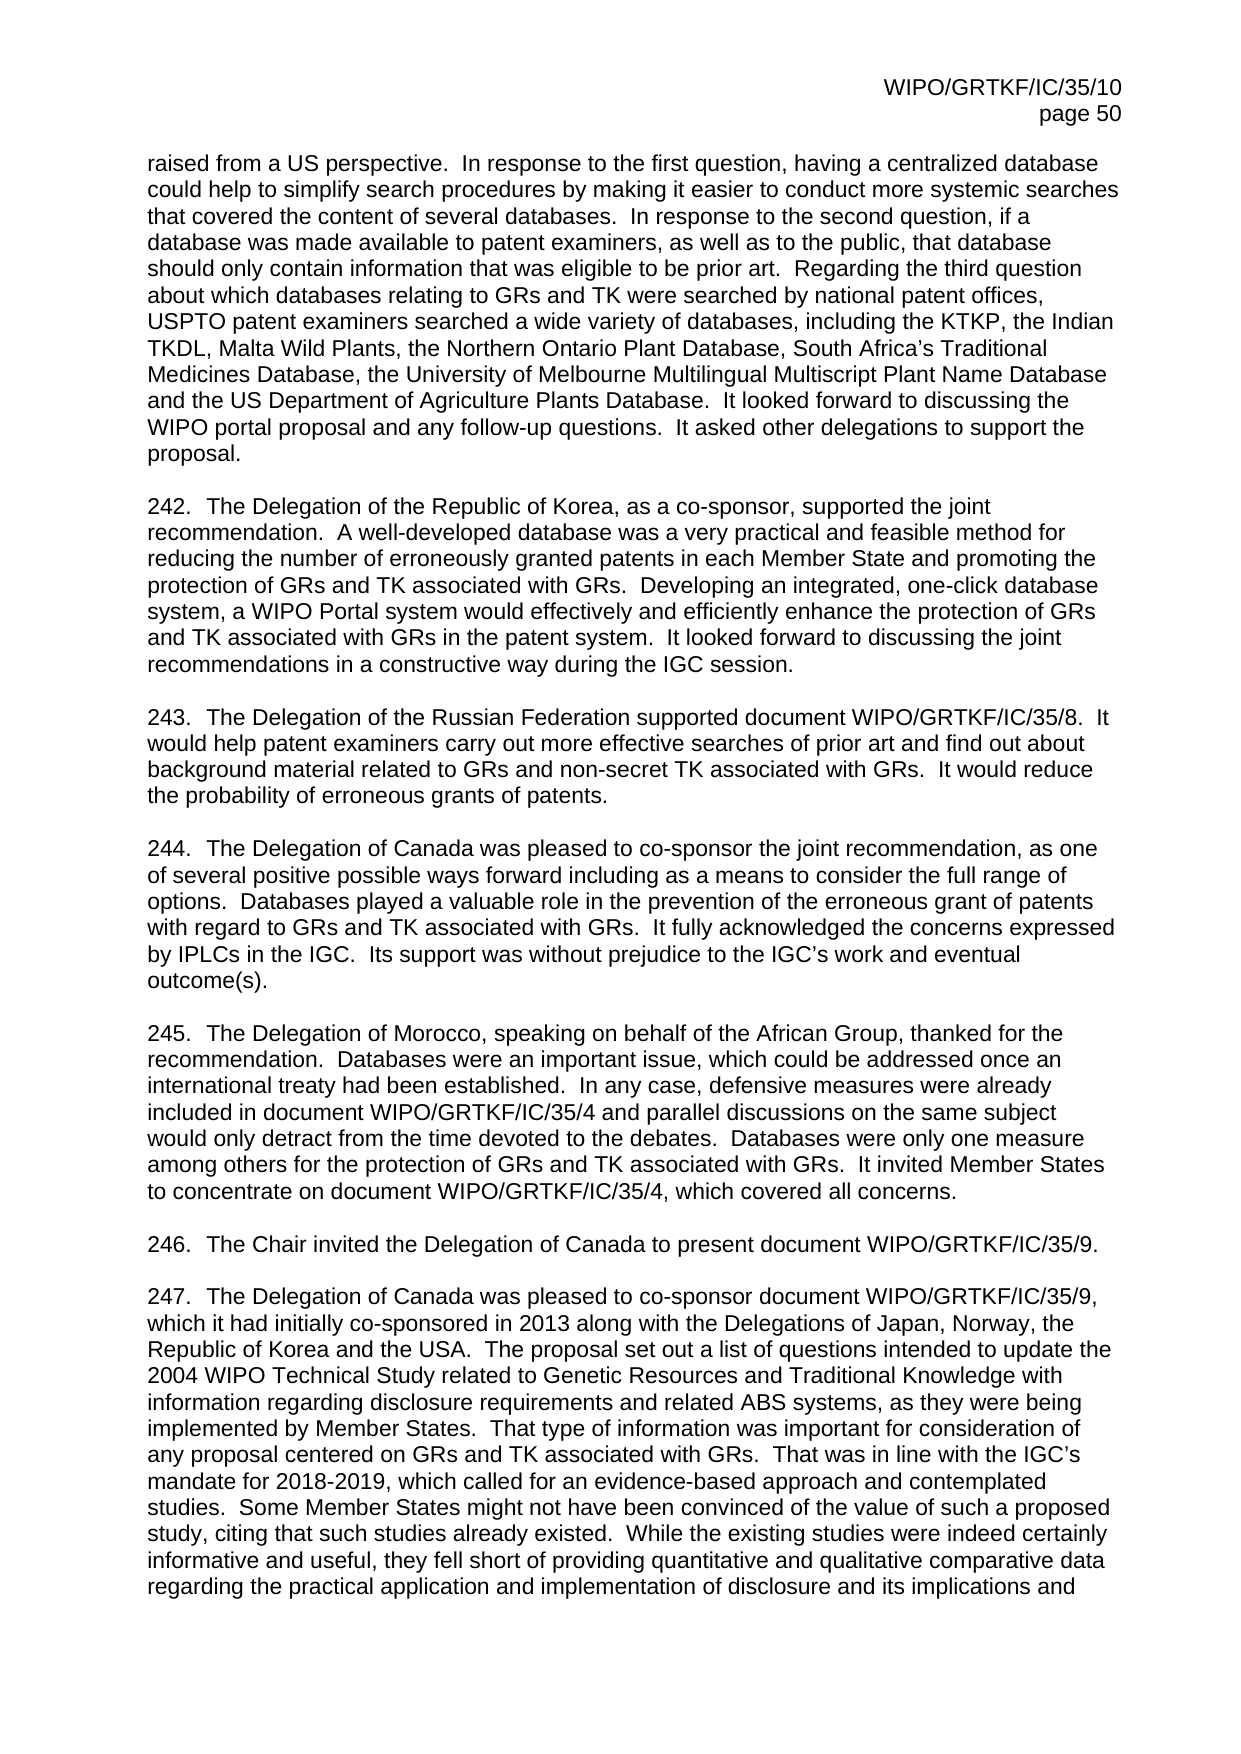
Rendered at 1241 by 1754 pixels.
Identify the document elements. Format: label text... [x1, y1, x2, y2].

list The Delegation of the Russian Federation supported document WIPO/GRTKF/IC/35/8. It would help patent examiners carry out more effective searches of prior art and find out about background material related to GRs and non-secret TK associated with GRs. It would reduce the probability of erroneous grants of patents. [147, 703, 1122, 809]
list The Delegation of Morocco, speaking on behalf of the African Group, thanked for the recommendation. Databases were an important issue, which could be addressed once an international treaty had been established. In any case, defensive measures were already included in document WIPO/GRTKF/IC/35/4 and parallel discussions on the same subject would only detract from the time devoted to the debates. Databases were only one measure among others for the protection of GRs and TK associated with GRs. It invited Member States to concentrate on document WIPO/GRTKF/IC/35/4, which covered all concerns. [147, 1020, 1122, 1204]
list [147, 1283, 1122, 1599]
list The Delegation of Canada was pleased to co-sponsor the joint recommendation, as one of several positive possible ways forward including as a means to consider the full range of options. Databases played a valuable role in the prevention of the erroneous grant of patents with regard to GRs and TK associated with GRs. It fully acknowledged the concerns expressed by IPLCs in the IGC. Its support was without prejudice to the IGC’s work and eventual outcome(s). [147, 835, 1122, 993]
list The Chair invited the Delegation of Canada to present document WIPO/GRTKF/IC/35/9. [147, 1231, 1122, 1257]
list The Delegation of the Republic of Korea, as a co-sponsor, supported the joint recommendation. A well-developed database was a very practical and feasible method for reducing the number of erroneously granted patents in each Member State and promoting the protection of GRs and TK associated with GRs. Developing an integrated, one-click database system, a WIPO Portal system would effectively and efficiently enhance the protection of GRs and TK associated with GRs in the patent system. It looked forward to discussing the joint recommendations in a constructive way during the IGC session. [147, 493, 1122, 677]
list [147, 150, 1122, 466]
